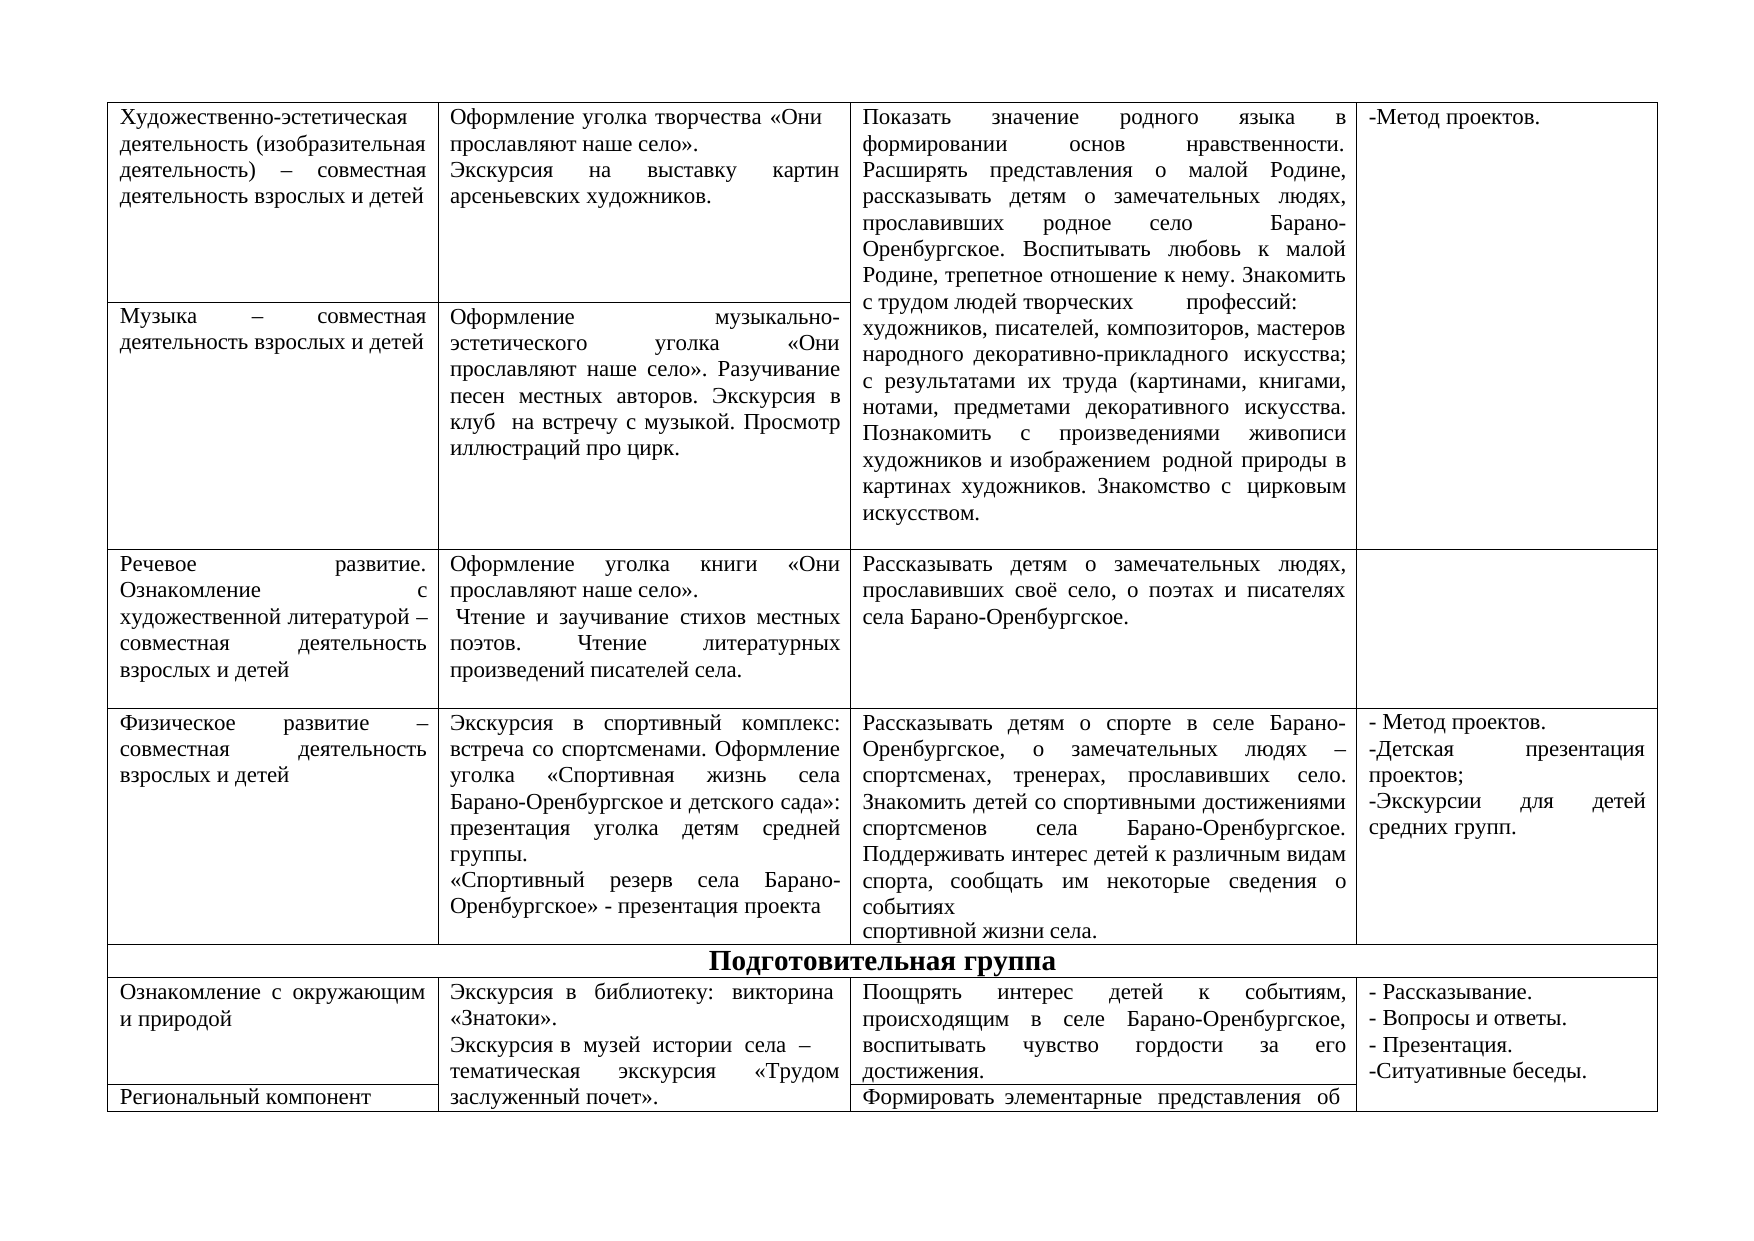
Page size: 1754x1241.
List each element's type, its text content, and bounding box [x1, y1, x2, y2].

table_header Показать значение родного языка в формировании основ нравственности. Расширять представления о малой Родине, рассказывать детям о замечательных людях, прославивших родное село Барано-Оренбургское. Воспитывать любовь к малой Родине, трепетное отношение к нему. Знакомить с трудом людей творческих профессий: художников, писателей, композиторов, мастеров народного декоративно-прикладного искусства; с результатами их труда (картинами, книгами, нотами, предметами декоративного искусства. Познакомить с произведениями живописи художников и изображением родной природы в картинах художников. Знакомство с цирковым искусством. [851, 103, 1356, 549]
table_cell Подготовительная группа [108, 945, 1657, 977]
table_cell Физическое развитие – совместная деятельность взрослых и детей [108, 709, 438, 943]
table_cell Формировать элементарные представления об [851, 1085, 1356, 1111]
table_cell - Метод проектов. -Детская презентация проектов; -Экскурсии для детей средних групп. [1357, 709, 1657, 943]
table_cell Поощрять интерес детей к событиям, происходящим в селе Барано-Оренбургское, воспитывать чувство гордости за его достижения. [851, 978, 1356, 1084]
table_cell Ознакомление с окружающим и природой [108, 978, 438, 1084]
table_cell Рассказывать детям о спорте в селе Барано-Оренбургское, о замечательных людях – спортсменах, тренерах, прославивших село. Знакомить детей со спортивными достижениями спортсменов села Барано-Оренбургское. Поддерживать интерес детей к различным видам спорта, сообщать им некоторые сведения о событиях спортивной жизни села. [851, 709, 1356, 943]
table_cell Экскурсия в библиотеку: викторина «Знатоки». Экскурсия в музей истории села – тематическая экскурсия «Трудом заслуженный почет». [439, 978, 850, 1111]
table_cell Оформление уголка книги «Они прославляют наше село». Чтение и заучивание стихов местных поэтов. Чтение литературных произведений писателей села. [439, 550, 850, 707]
table_header Художественно-эстетическая деятельность (изобразительная деятельность) – совместная деятельность взрослых и детей [108, 103, 438, 302]
table_cell Речевое развитие. Ознакомление с художественной литературой – совместная деятельность взрослых и детей [108, 550, 438, 707]
table_cell Музыка – совместная деятельность взрослых и детей [108, 303, 438, 549]
table_header Оформление уголка творчества «Они прославляют наше село». Экскурсия на выставку картин арсеньевских художников. [439, 103, 850, 302]
table_cell [1357, 550, 1657, 707]
table_cell Оформление музыкально- эстетического уголка «Они прославляют наше село». Разучивание песен местных авторов. Экскурсия в клуб на встречу с музыкой. Просмотр иллюстраций про цирк. [439, 303, 850, 549]
table_cell Рассказывать детям о замечательных людях, прославивших своё село, о поэтах и писателях села Барано-Оренбургское. [851, 550, 1356, 707]
table_header -Метод проектов. [1357, 103, 1657, 549]
table_cell Региональный компонент [108, 1085, 438, 1111]
table_cell Рассказывание. Вопросы и ответы. Презентация. -Ситуативные беседы. [1357, 978, 1657, 1111]
table_cell Экскурсия в спортивный комплекс: встреча со спортсменами. Оформление уголка «Спортивная жизнь села Барано-Оренбургское и детского сада»: презентация уголка детям средней группы. «Спортивный резерв села Барано-Оренбургское» - презентация проекта [439, 709, 850, 943]
